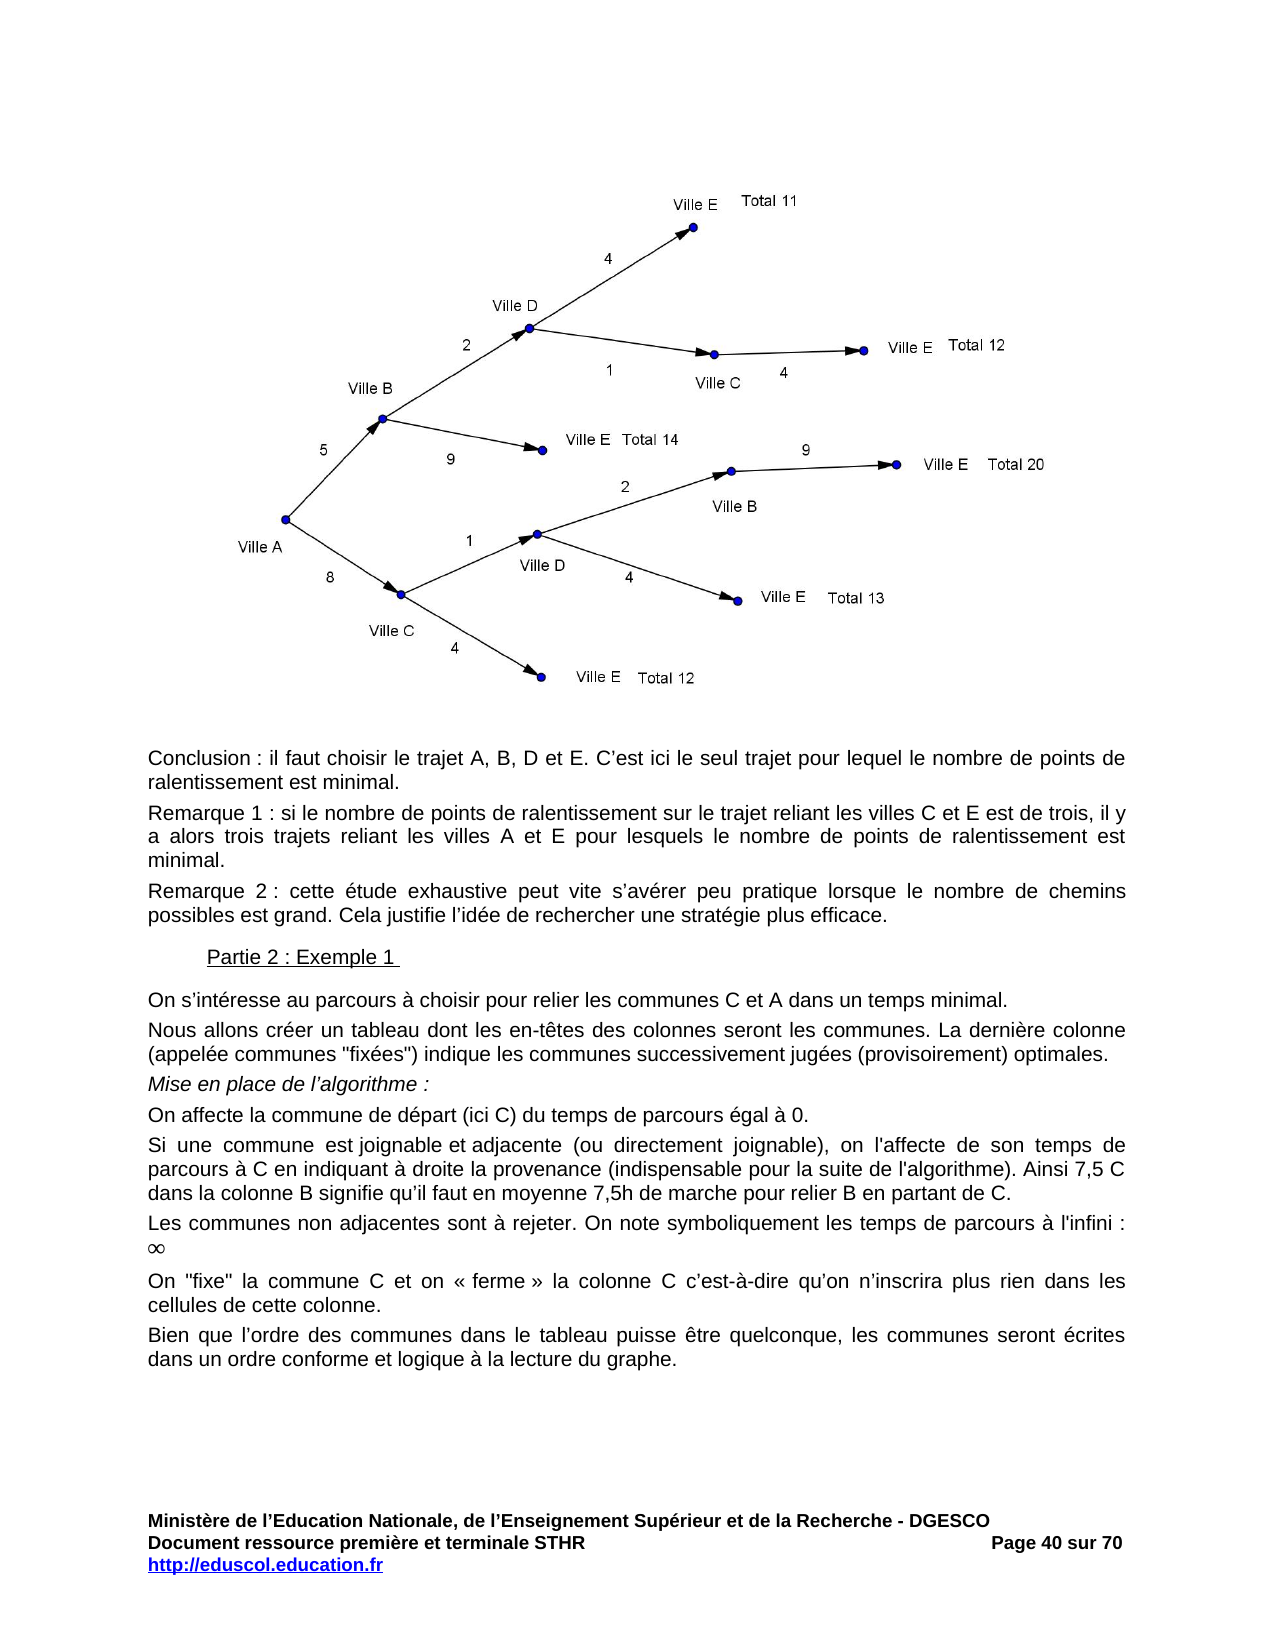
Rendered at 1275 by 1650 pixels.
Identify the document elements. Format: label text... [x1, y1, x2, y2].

text Remarque 2 : cette étude exhaustive peut vite s’avérer peu pratique lorsque le nombre de chemins possibles est grand. Cela justifie l’idée de rechercher une stratégie plus efficace. [148, 878, 1127, 926]
picture [150, 177, 1125, 722]
text Remarque 1 : si le nombre de points de ralentissement sur le trajet reliant les villes C et E est de trois, il y a alors trois trajets reliant les villes A et E pour lesquels le nombre de points de ralentissement est minimal. [148, 800, 1127, 872]
text Bien que l’ordre des communes dans le tableau puisse être quelconque, les communes seront écrites dans un ordre conforme et logique à la lecture du graphe. [148, 1323, 1127, 1371]
text On affecte la commune de départ (ici C) du temps de parcours égal à 0. [148, 1102, 1127, 1126]
text Si une commune est joignable et adjacente (ou directement joignable), on l'affecte de son temps de parcours à C en indiquant à droite la provenance (indispensable pour la suite de l'algorithme). Ainsi 7,5 C dans la colonne B signifie qu’il faut en moyenne 7,5h de marche pour relier B en partant de C. [148, 1133, 1127, 1204]
text On s’intéresse au parcours à choisir pour relier les communes C et A dans un temps minimal. [148, 988, 1127, 1012]
text Mise en place de l’algorithme : [148, 1072, 1127, 1096]
text Les communes non adjacentes sont à rejeter. On note symboliquement les temps de parcours à l'infini : [148, 1211, 1127, 1262]
text Nous allons créer un tableau dont les en-têtes des colonnes seront les communes. La dernière colonne (appelée communes "fixées") indique les communes successivement jugées (provisoirement) optimales. [148, 1018, 1127, 1066]
subtitle Partie 2 : Exemple 1 [207, 945, 1127, 969]
text Conclusion : il faut choisir le trajet A, B, D et E. C’est ici le seul trajet pour lequel le nombre de points de ralentissement est minimal. [148, 746, 1127, 794]
text On "fixe" la commune C et on « ferme » la colonne C c’est-à-dire qu’on n’inscrira plus rien dans les cellules de cette colonne. [148, 1269, 1127, 1317]
